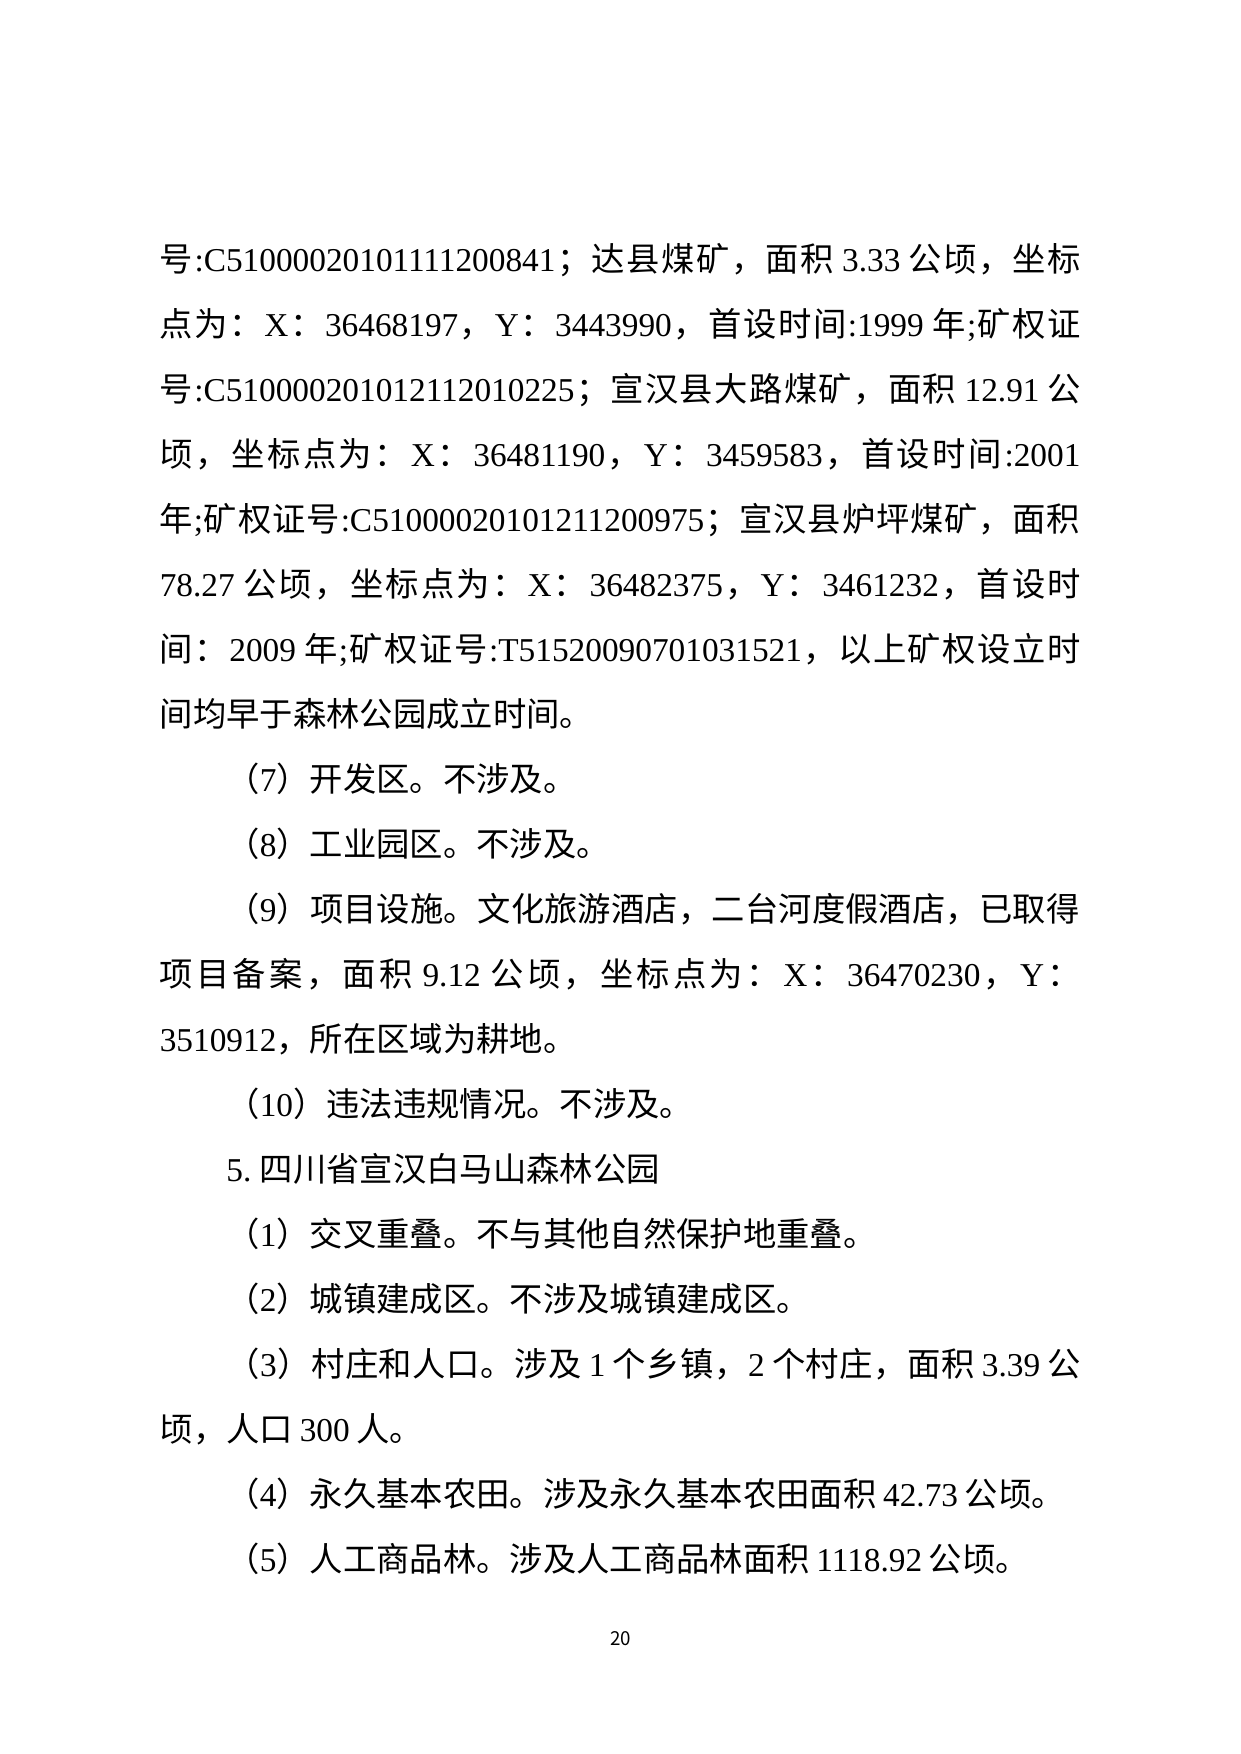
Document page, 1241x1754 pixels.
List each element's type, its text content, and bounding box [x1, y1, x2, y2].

list （3）村庄和人口。涉及1个乡镇，2个村庄，面积3.39公顷，人口300人。 [159, 1329, 1081, 1459]
list （10）违法违规情况。不涉及。 [159, 1069, 1081, 1134]
list （4）永久基本农田。涉及永久基本农田面积42.73公顷。 [159, 1459, 1081, 1524]
list （5）人工商品林。涉及人工商品林面积1118.92公顷。 [159, 1524, 1081, 1589]
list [159, 224, 1081, 744]
subtitle 5. 四川省宣汉白马山森林公园 [159, 1134, 1081, 1199]
list （2）城镇建成区。不涉及城镇建成区。 [159, 1264, 1081, 1329]
list （7）开发区。不涉及。 [159, 744, 1081, 809]
list （9）项目设施。文化旅游酒店，二台河度假酒店，已取得项目备案，面积9.12公顷，坐标点为：X：36470230，Y：3510912，所在区域为耕地。 [159, 874, 1081, 1069]
list （1）交叉重叠。不与其他自然保护地重叠。 [159, 1199, 1081, 1264]
list （8）工业园区。不涉及。 [159, 809, 1081, 874]
